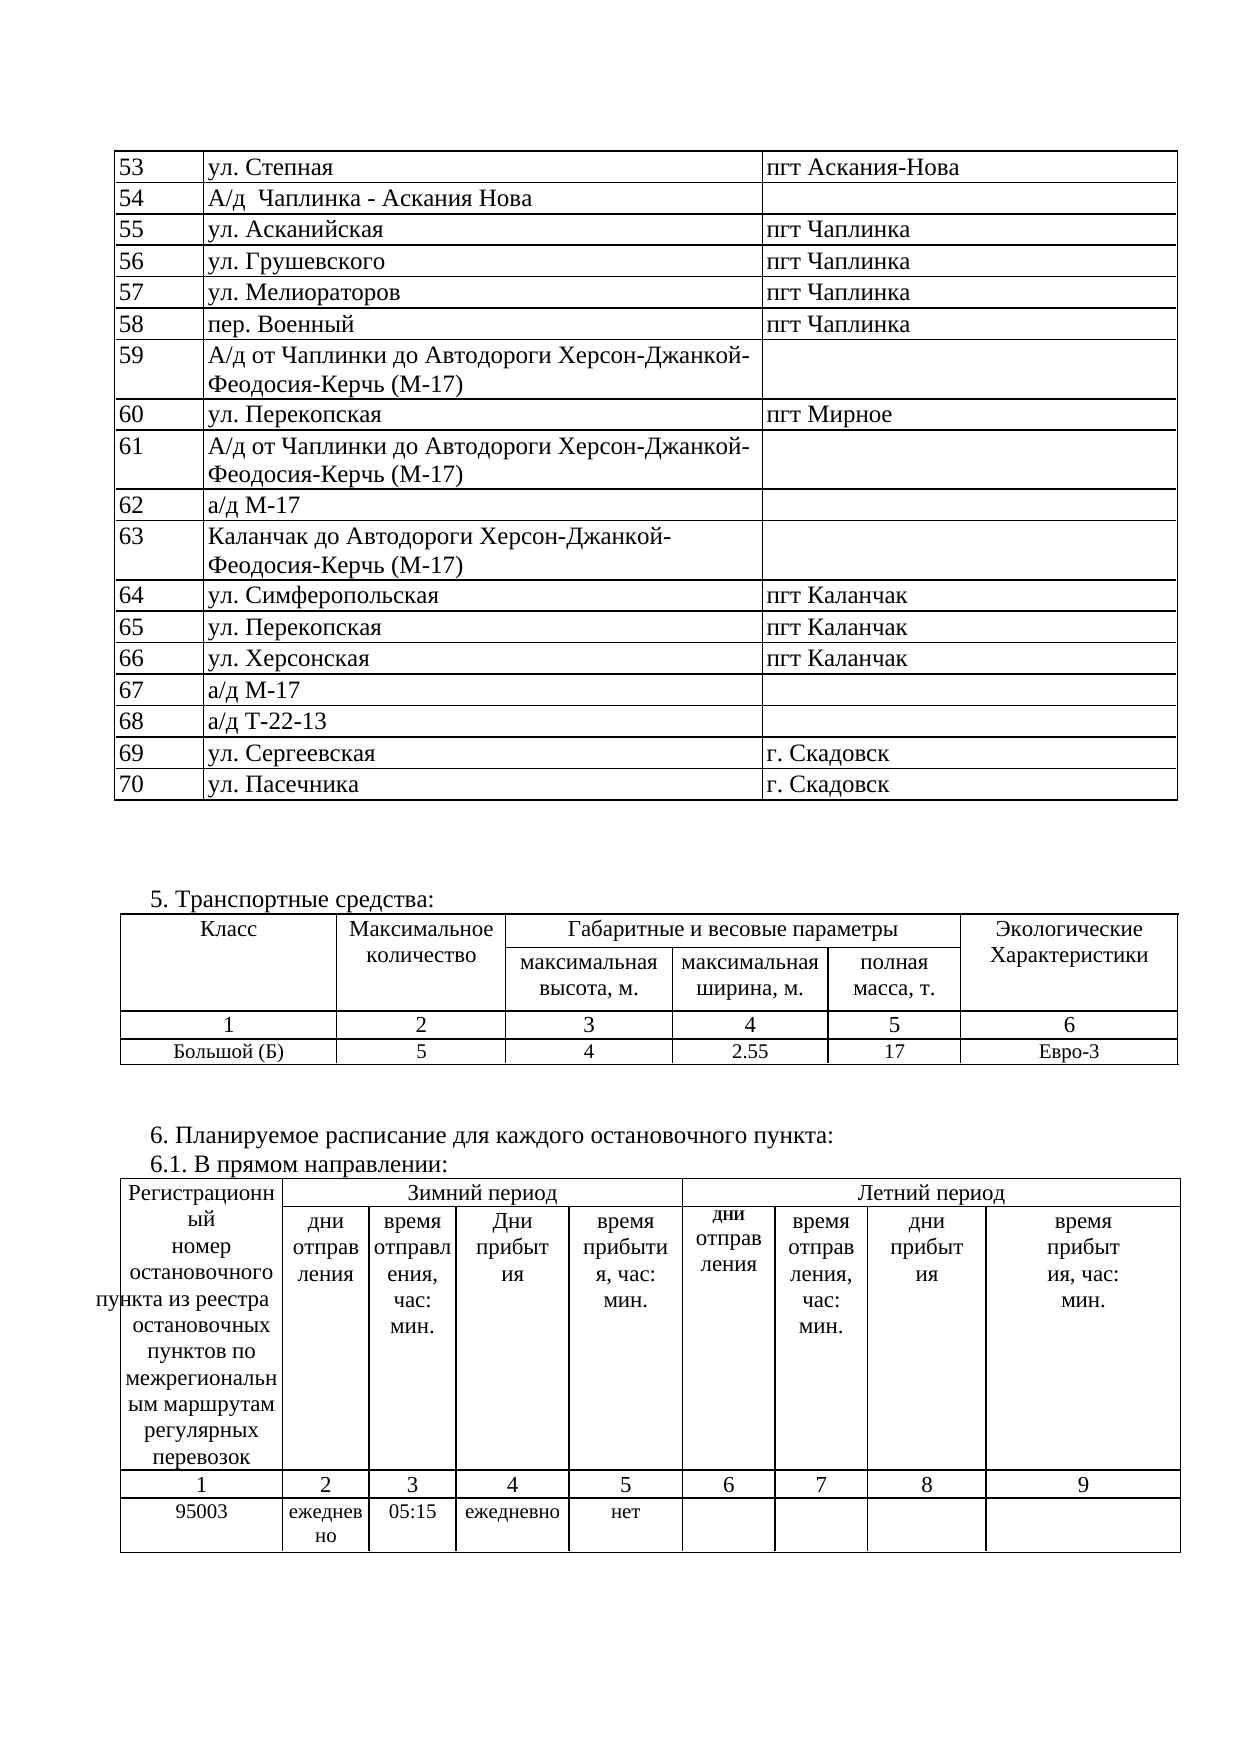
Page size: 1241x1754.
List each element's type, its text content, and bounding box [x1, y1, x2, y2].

table_cell 95003 [121, 1499, 282, 1551]
table_cell ул. Сергеевская [204, 738, 762, 768]
table_cell 2 [337, 1012, 505, 1038]
table_cell время отправл ения, час: мин. [370, 1207, 455, 1469]
table_cell 58 [115, 308, 203, 339]
table_cell [763, 181, 1177, 213]
table_cell 2 [283, 1471, 368, 1497]
table_cell 1 [121, 1471, 282, 1497]
table_cell А/д Чаплинка - Аскания Нова [204, 183, 762, 213]
table_cell пгт Каланчак [763, 579, 1177, 610]
table_cell ежедневно [283, 1499, 368, 1551]
table_cell 2.55 [673, 1040, 827, 1063]
table_cell 69 [115, 737, 203, 768]
table_cell ул. Херсонская [204, 643, 762, 673]
table_cell ул. Перекопская [204, 612, 762, 642]
table_cell 5 [570, 1471, 682, 1497]
table_cell 63 [115, 521, 203, 579]
table_cell Большой (Б) [121, 1040, 336, 1063]
table_cell ДНИ отправ ления [683, 1207, 774, 1469]
table_cell дни прибыт ия [868, 1207, 985, 1469]
table_cell 7 [776, 1471, 867, 1497]
table_header Класс [121, 915, 336, 1010]
table_header Зимний период [283, 1179, 682, 1206]
table_cell 9 [987, 1471, 1180, 1497]
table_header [121, 1179, 282, 1469]
table_cell 56 [115, 245, 203, 276]
table_cell 57 [115, 277, 203, 307]
table_cell [763, 520, 1177, 579]
table_cell 54 [115, 183, 203, 213]
table_cell [868, 1499, 985, 1551]
table_cell а/д М-17 [204, 490, 762, 520]
table_cell ежедневно [457, 1499, 568, 1551]
table_cell время прибыт ия, час: мин. [987, 1207, 1180, 1469]
table_cell [763, 488, 1177, 520]
table_cell 55 [115, 214, 203, 244]
table_cell [763, 705, 1177, 736]
table_cell А/д от Чаплинки до Автодороги Херсон-Джанкой-Феодосия-Керчь (М-17) [204, 340, 762, 398]
table_cell 66 [115, 643, 203, 673]
table_cell пгт Чаплинка [763, 307, 1177, 339]
table_cell а/д Т-22-13 [204, 706, 762, 736]
table_cell пгт Чаплинка [763, 244, 1177, 276]
table_header Максимальное количество [337, 915, 505, 1010]
table_cell г. Скадовск [763, 736, 1177, 768]
table_cell 59 [115, 340, 203, 398]
table_cell 61 [115, 430, 203, 488]
table_cell А/д от Чаплинки до Автодороги Херсон-Джанкой-Феодосия-Керчь (М-17) [204, 431, 762, 488]
table_cell 70 [115, 769, 203, 799]
table_cell Дни прибыт ия [457, 1207, 568, 1469]
table_cell время прибыти я, час: мин. [570, 1207, 682, 1469]
table_cell 60 [115, 399, 203, 429]
table_cell пгт Каланчак [763, 642, 1177, 673]
table_cell 4 [457, 1471, 568, 1497]
table_cell 68 [115, 706, 203, 736]
table_cell полная масса, т. [829, 948, 960, 1010]
table_cell 53 [115, 152, 203, 181]
text 5. Транспортные средства: [150, 884, 1090, 913]
table_cell максимальная высота, м. [506, 948, 672, 1010]
table_cell 3 [506, 1012, 672, 1038]
table_cell ул. Грушевского [204, 246, 762, 276]
table_cell 64 [115, 580, 203, 610]
table_cell 4 [506, 1040, 672, 1063]
table_cell ул. Перекопская [204, 400, 762, 429]
table_cell [763, 673, 1177, 705]
table_header Экологические Характеристики [961, 915, 1177, 1010]
table_cell 4 [673, 1012, 827, 1038]
table_cell 1 [121, 1012, 336, 1038]
table_cell [763, 429, 1177, 488]
table_cell 05:15 [370, 1499, 455, 1551]
table_cell пгт Мирное [763, 398, 1177, 429]
text 6. Планируемое расписание для каждого остановочного пункта: [150, 1120, 1090, 1149]
table_cell время отправ ления, час: мин. [776, 1207, 867, 1469]
table_cell 67 [115, 674, 203, 705]
table_cell Евро-3 [961, 1040, 1177, 1063]
table_header Габаритные и весовые параметры [506, 915, 960, 947]
table_header Летний период [683, 1179, 1180, 1206]
table_cell 17 [829, 1040, 960, 1063]
table_cell максимальная ширина, м. [673, 948, 827, 1010]
table_cell пгт Чаплинка [763, 276, 1177, 307]
table_cell 3 [370, 1471, 455, 1497]
table_cell 5 [829, 1012, 960, 1038]
table_cell 6 [683, 1471, 774, 1497]
table_cell ул. Мелиораторов [204, 277, 762, 307]
table_cell [763, 339, 1177, 398]
table_cell 6 [961, 1012, 1177, 1038]
table_cell пер. Военный [204, 309, 762, 339]
table_cell ул. Степная [204, 152, 762, 181]
table_cell 5 [337, 1040, 505, 1063]
table_cell [683, 1499, 774, 1551]
table_cell [776, 1499, 867, 1551]
table_cell нет [570, 1499, 682, 1551]
table_cell ул. Пасечника [204, 769, 762, 799]
table_cell пгт Каланчак [763, 610, 1177, 642]
table_cell пгт Аскания-Нова [763, 152, 1177, 181]
table_cell Каланчак до Автодороги Херсон-Джанкой-Феодосия-Керчь (М-17) [204, 521, 762, 579]
table_cell [987, 1499, 1180, 1551]
table_cell г. Скадовск [763, 768, 1177, 799]
table_cell 65 [115, 611, 203, 642]
table_cell 8 [868, 1471, 985, 1497]
table_cell пгт Чаплинка [763, 213, 1177, 244]
table_cell ул. Асканийская [204, 215, 762, 244]
table_cell ул. Симферопольская [204, 581, 762, 610]
text 6.1. В прямом направлении: [150, 1149, 1090, 1178]
table_cell а/д М-17 [204, 675, 762, 705]
table_cell 62 [115, 489, 203, 520]
table_cell дни отправ ления [283, 1207, 368, 1469]
